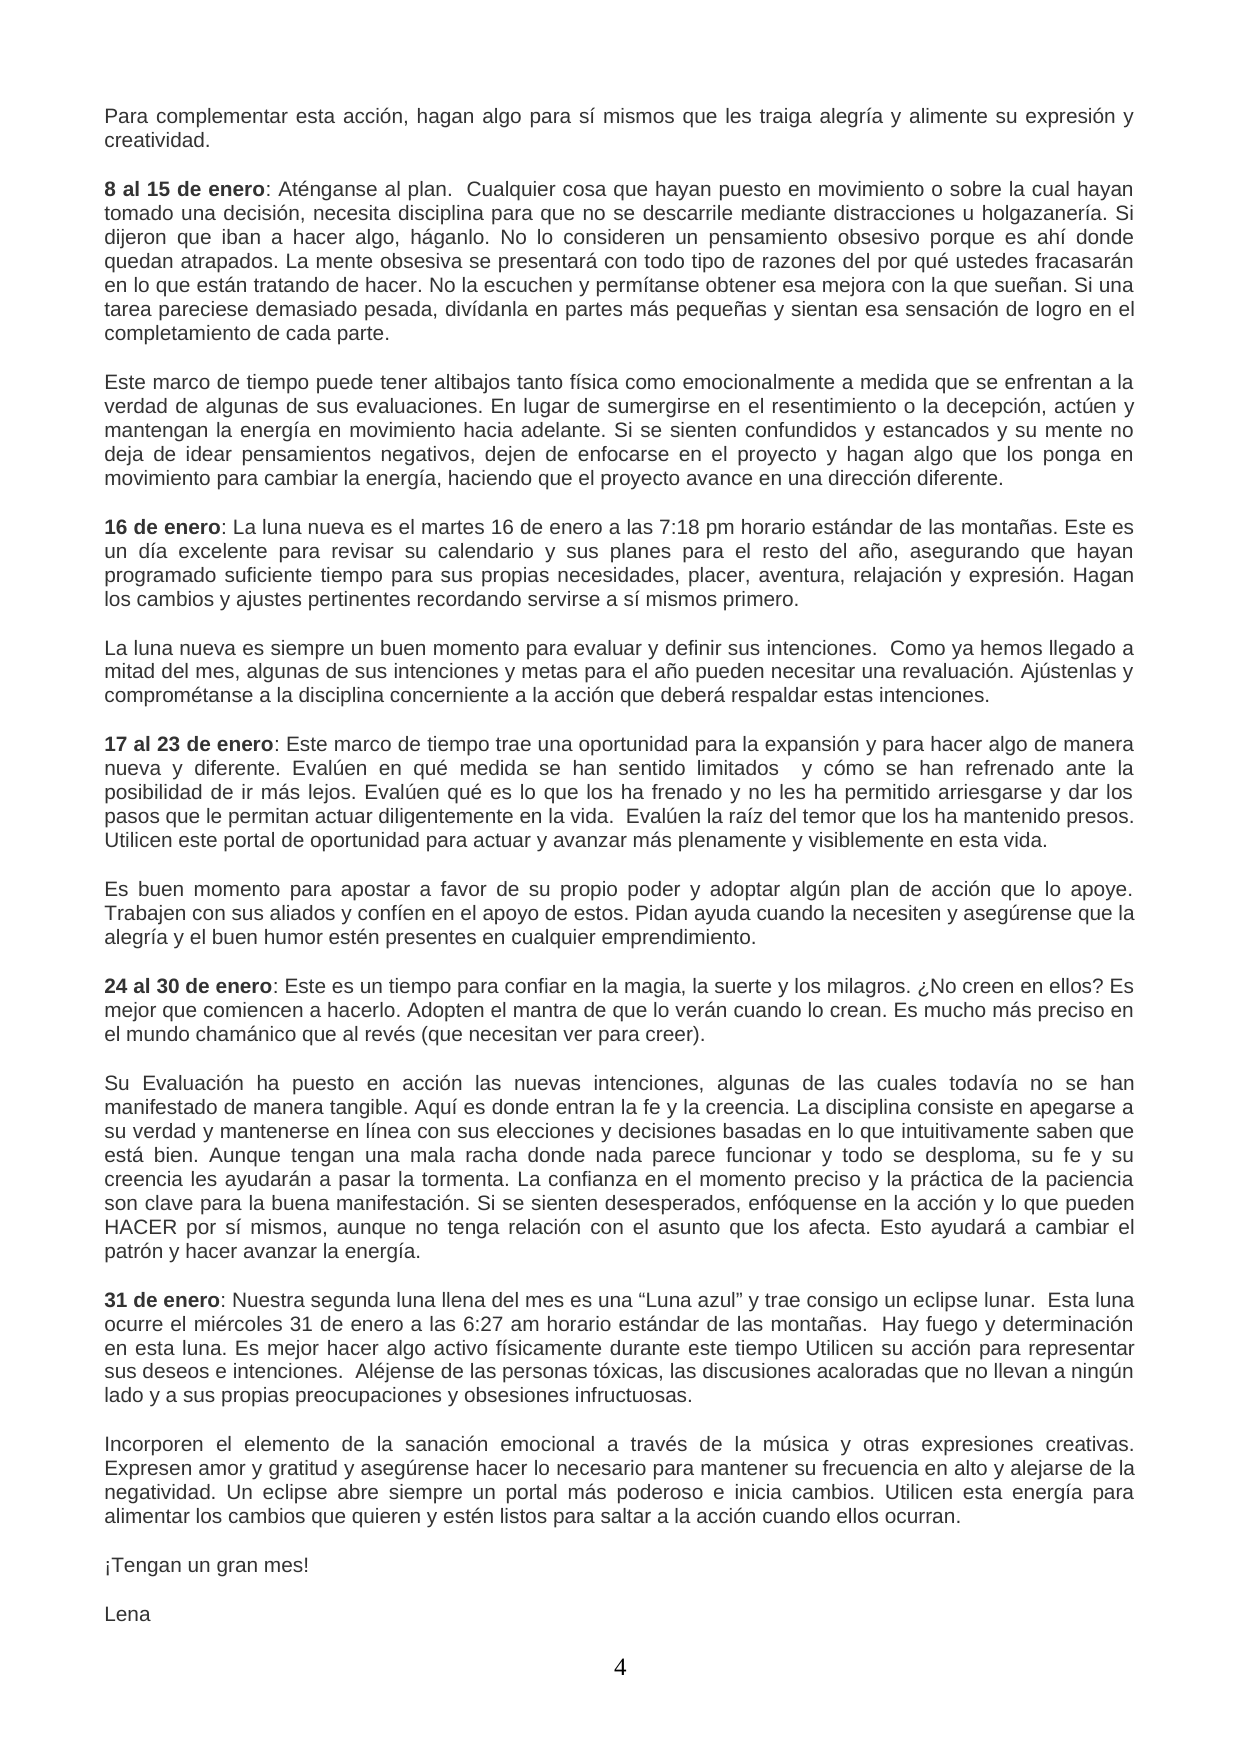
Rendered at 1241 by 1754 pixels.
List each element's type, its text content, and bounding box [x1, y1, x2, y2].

text Este marco de tiempo puede tener altibajos tanto física como emocionalmente a medida que se enfrentan a la verdad de algunas de sus evaluaciones. En lugar de sumergirse en el resentimiento o la decepción, actúen y mantengan la energía en movimiento hacia adelante. Si se sienten confundidos y estancados y su mente no deja de idear pensamientos negativos, dejen de enfocarse en el proyecto y hagan algo que los ponga en movimiento para cambiar la energía, haciendo que el proyecto avance en una dirección diferente. [104, 370, 1136, 489]
text Es buen momento para apostar a favor de su propio poder y adoptar algún plan de acción que lo apoye. Trabajen con sus aliados y confíen en el apoyo de estos. Pidan ayuda cuando la necesiten y asegúrense que la alegría y el buen humor estén presentes en cualquier emprendimiento. [104, 877, 1136, 949]
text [104, 104, 1136, 152]
text 17 al 23 de enero: Este marco de tiempo trae una oportunidad para la expansión y para hacer algo de manera nueva y diferente. Evalúen en qué medida se han sentido limitados y cómo se han refrenado ante la posibilidad de ir más lejos. Evalúen qué es lo que los ha frenado y no les ha permitido arriesgarse y dar los pasos que le permitan actuar diligentemente en la vida. Evalúen la raíz del temor que los ha mantenido presos. Utilicen este portal de oportunidad para actuar y avanzar más plenamente y visiblemente en esta vida. [104, 732, 1136, 852]
text 16 de enero: La luna nueva es el martes 16 de enero a las 7:18 pm horario estándar de las montañas. Este es un día excelente para revisar su calendario y sus planes para el resto del año, asegurando que hayan programado suficiente tiempo para sus propias necesidades, placer, aventura, relajación y expresión. Hagan los cambios y ajustes pertinentes recordando servirse a sí mismos primero. [104, 514, 1136, 610]
text La luna nueva es siempre un buen momento para evaluar y definir sus intenciones. Como ya hemos llegado a mitad del mes, algunas de sus intenciones y metas para el año pueden necesitar una revaluación. Ajústenlas y comprométanse a la disciplina concerniente a la acción que deberá respaldar estas intenciones. [104, 635, 1136, 707]
text 31 de enero: Nuestra segunda luna llena del mes es una “Luna azul” y trae consigo un eclipse lunar. Esta luna ocurre el miércoles 31 de enero a las 6:27 am horario estándar de las montañas. Hay fuego y determinación en esta luna. Es mejor hacer algo activo físicamente durante este tiempo Utilicen su acción para representar sus deseos e intenciones. Aléjense de las personas tóxicas, las discusiones acaloradas que no llevan a ningún lado y a sus propias preocupaciones y obsesiones infructuosas. [104, 1287, 1136, 1407]
text 8 al 15 de enero: Aténganse al plan. Cualquier cosa que hayan puesto en movimiento o sobre la cual hayan tomado una decisión, necesita disciplina para que no se descarrile mediante distracciones u holgazanería. Si dijeron que iban a hacer algo, háganlo. No lo consideren un pensamiento obsesivo porque es ahí donde quedan atrapados. La mente obsesiva se presentará con todo tipo de razones del por qué ustedes fracasarán en lo que están tratando de hacer. No la escuchen y permítanse obtener esa mejora con la que sueñan. Si una tarea pareciese demasiado pesada, divídanla en partes más pequeñas y sientan esa sensación de logro en el completamiento de cada parte. [104, 177, 1136, 345]
text Incorporen el elemento de la sanación emocional a través de la música y otras expresiones creativas. Expresen amor y gratitud y asegúrense hacer lo necesario para mantener su frecuencia en alto y alejarse de la negatividad. Un eclipse abre siempre un portal más poderoso e inicia cambios. Utilicen esta energía para alimentar los cambios que quieren y estén listos para saltar a la acción cuando ellos ocurran. [104, 1432, 1136, 1528]
text Su Evaluación ha puesto en acción las nuevas intenciones, algunas de las cuales todavía no se han manifestado de manera tangible. Aquí es donde entran la fe y la creencia. La disciplina consiste en apegarse a su verdad y mantenerse en línea con sus elecciones y decisiones basadas en lo que intuitivamente saben que está bien. Aunque tengan una mala racha donde nada parece funcionar y todo se desploma, su fe y su creencia les ayudarán a pasar la tormenta. La confianza en el momento preciso y la práctica de la paciencia son clave para la buena manifestación. Si se sienten desesperados, enfóquense en la acción y lo que pueden HACER por sí mismos, aunque no tenga relación con el asunto que los afecta. Esto ayudará a cambiar el patrón y hacer avanzar la energía. [104, 1071, 1136, 1262]
text 24 al 30 de enero: Este es un tiempo para confiar en la magia, la suerte y los milagros. ¿No creen en ellos? Es mejor que comiencen a hacerlo. Adopten el mantra de que lo verán cuando lo crean. Es mucho más preciso en el mundo chamánico que al revés (que necesitan ver para creer). [104, 974, 1136, 1046]
text ¡Tengan un gran mes! [104, 1553, 1136, 1577]
text Lena [104, 1602, 1136, 1626]
